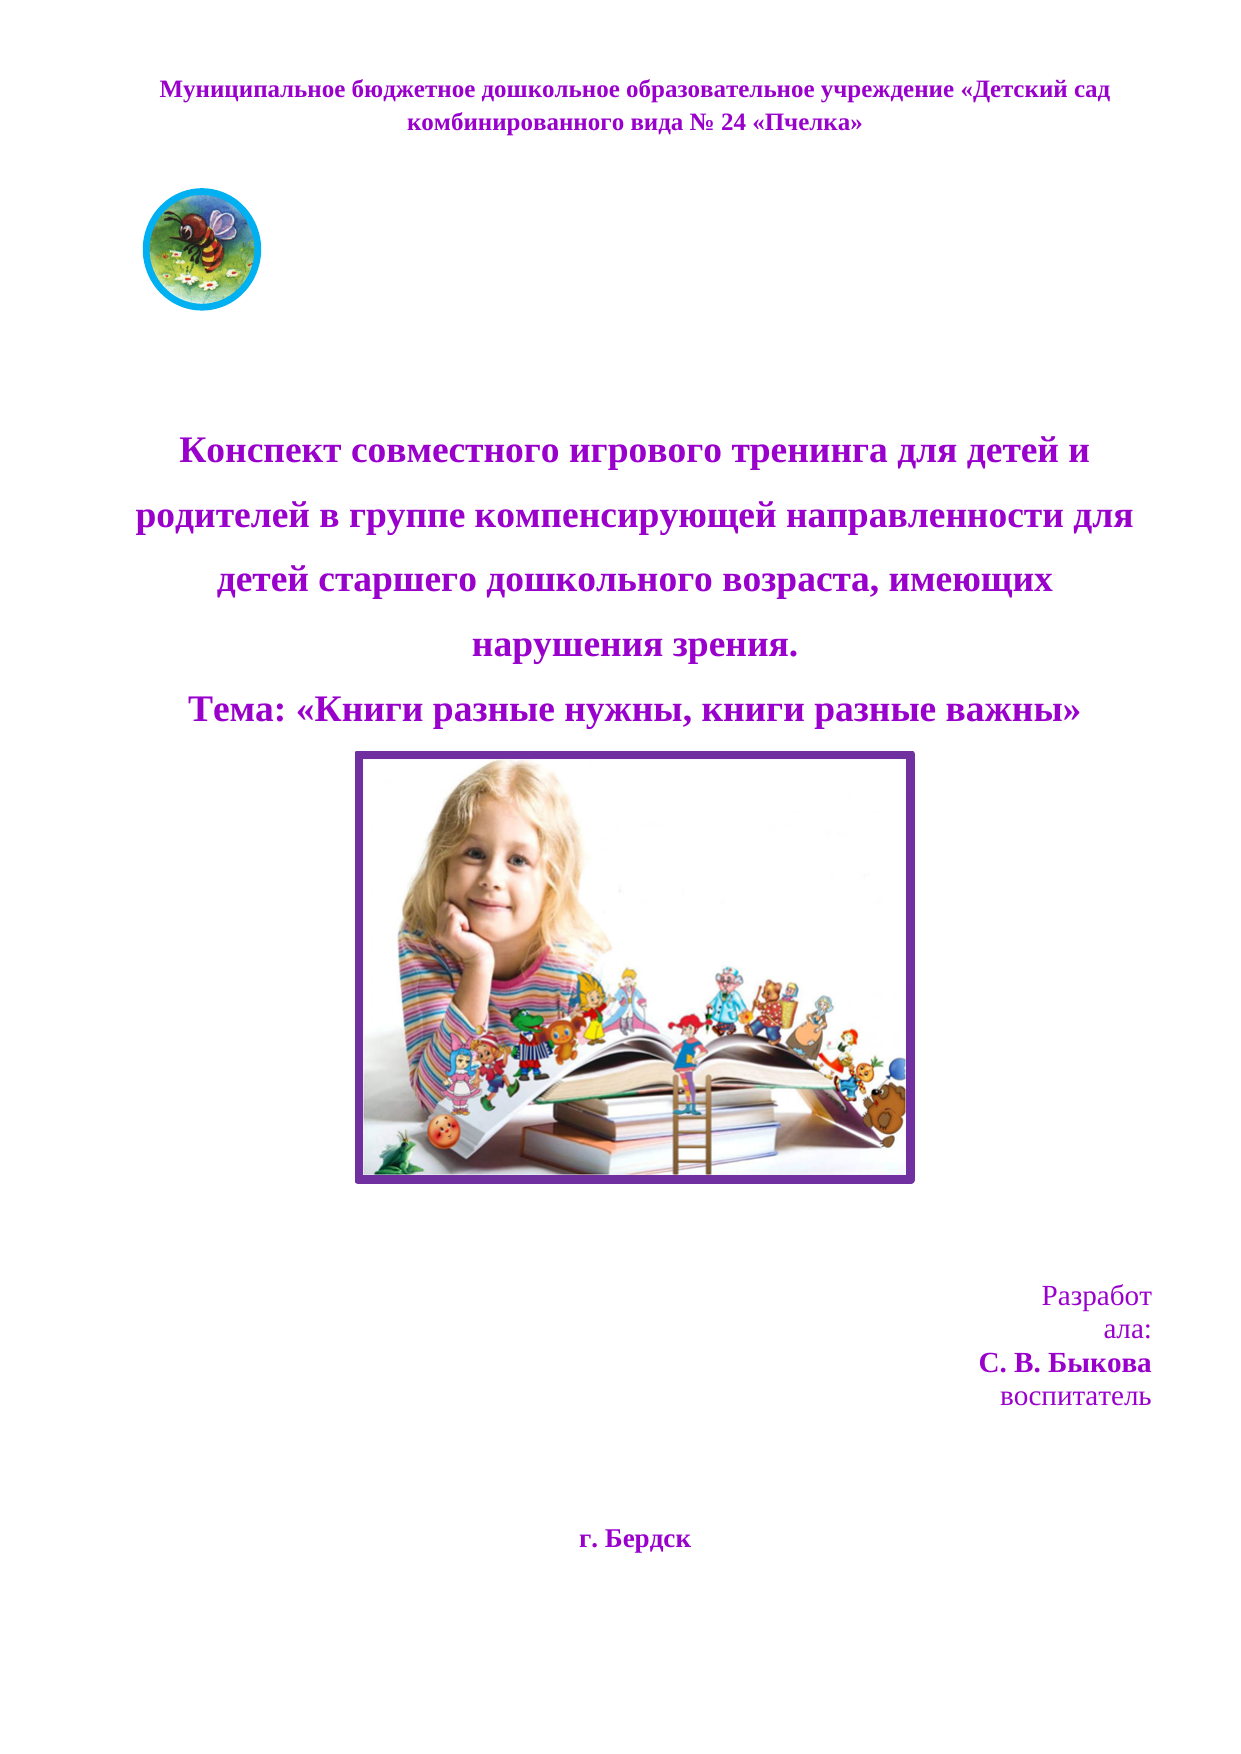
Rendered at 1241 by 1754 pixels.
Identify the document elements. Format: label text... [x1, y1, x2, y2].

text Тема: «Книги разные нужны, книги разные важны» [118, 686, 1152, 729]
text С. В. Быкова [118, 1345, 1152, 1378]
text воспитатель [118, 1378, 1152, 1412]
text Разработала: [118, 1278, 1152, 1345]
text г. Бердск [118, 1522, 1152, 1553]
text Конспект совместного игрового тренинга для детей и родителей в группе компенсирующей направленности для детей старшего дошкольного возраста, имеющих нарушения зрения. [118, 427, 1152, 665]
text Муниципальное бюджетное дошкольное образовательное учреждение «Детский сад комбинированного вида № 24 «Пчелка» [118, 74, 1152, 136]
picture [355, 751, 915, 1184]
picture [150, 196, 254, 303]
